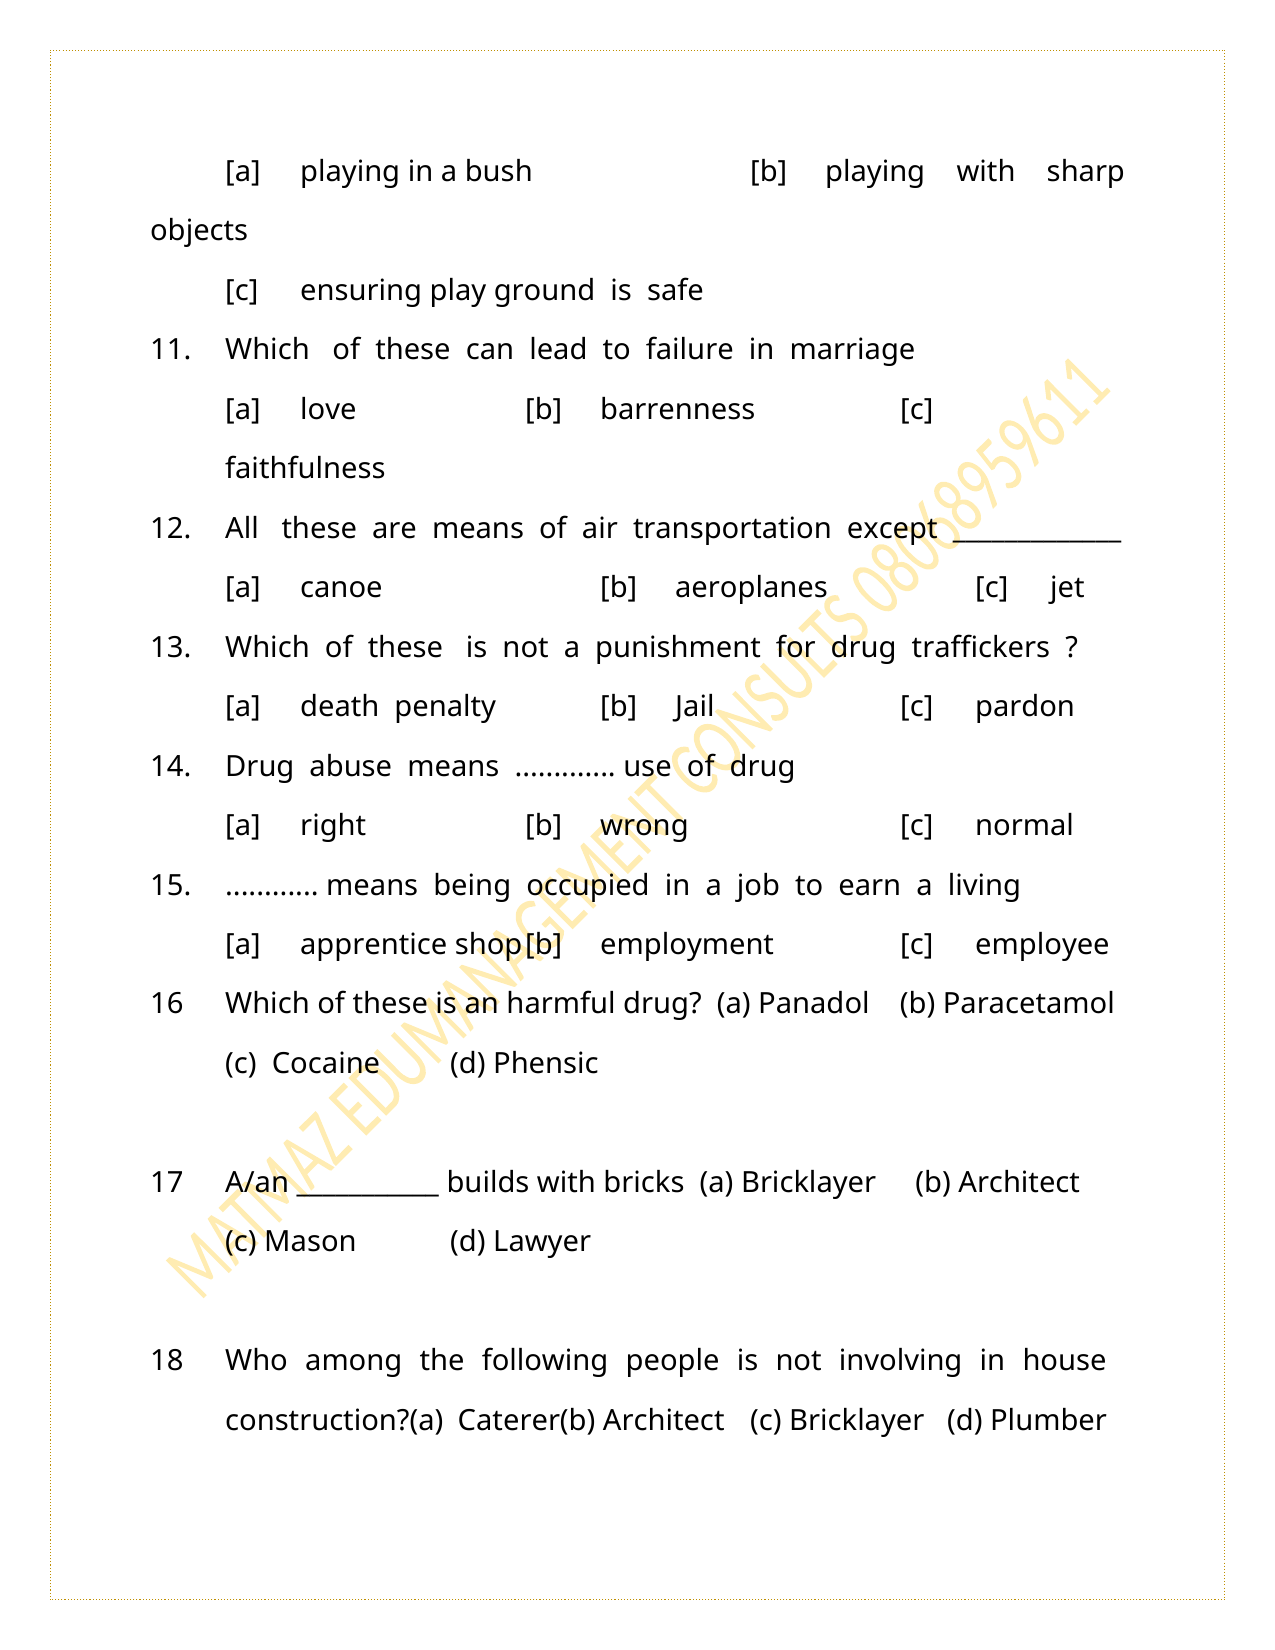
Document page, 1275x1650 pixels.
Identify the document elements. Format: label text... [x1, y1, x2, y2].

text [a] apprentice shop [b] employment [c] employee [150, 923, 1125, 963]
text (c) Mason (d) Lawyer [150, 1221, 1125, 1260]
text 15. ............ means being occupied in a job to earn a living [150, 864, 1125, 903]
text [c] ensuring play ground is safe [150, 269, 1125, 309]
text 17 A/an ___________ builds with bricks (a) Bricklayer (b) Architect [150, 1161, 1125, 1201]
text 16 Which of these is an harmful drug? (a) Panadol (b) Paracetamol [150, 983, 1125, 1022]
text [a] right [b] wrong [c] normal [150, 804, 1125, 844]
text 14. Drug abuse means ............. use of drug [150, 745, 1125, 784]
text 18 Who among the following people is not involving in house construction?(a) Caterer(b) Architect (c) Bricklayer (d) Plumber [150, 1339, 1125, 1439]
text [a] death penalty [b] Jail [c] pardon [150, 685, 1125, 725]
text [a] playing in a bush [b] playing with sharp objects [150, 150, 1125, 249]
text [a] love [b] barrenness [c] faithfulness [150, 388, 1125, 487]
text 11. Which of these can lead to failure in marriage [150, 328, 1125, 368]
text 12. All these are means of air transportation except _____________ [150, 507, 1125, 547]
text (c) Cocaine (d) Phensic [150, 1042, 1125, 1082]
text 13. Which of these is not a punishment for drug traffickers ? [150, 626, 1125, 666]
text [a] canoe [b] aeroplanes [c] jet [150, 566, 1125, 606]
